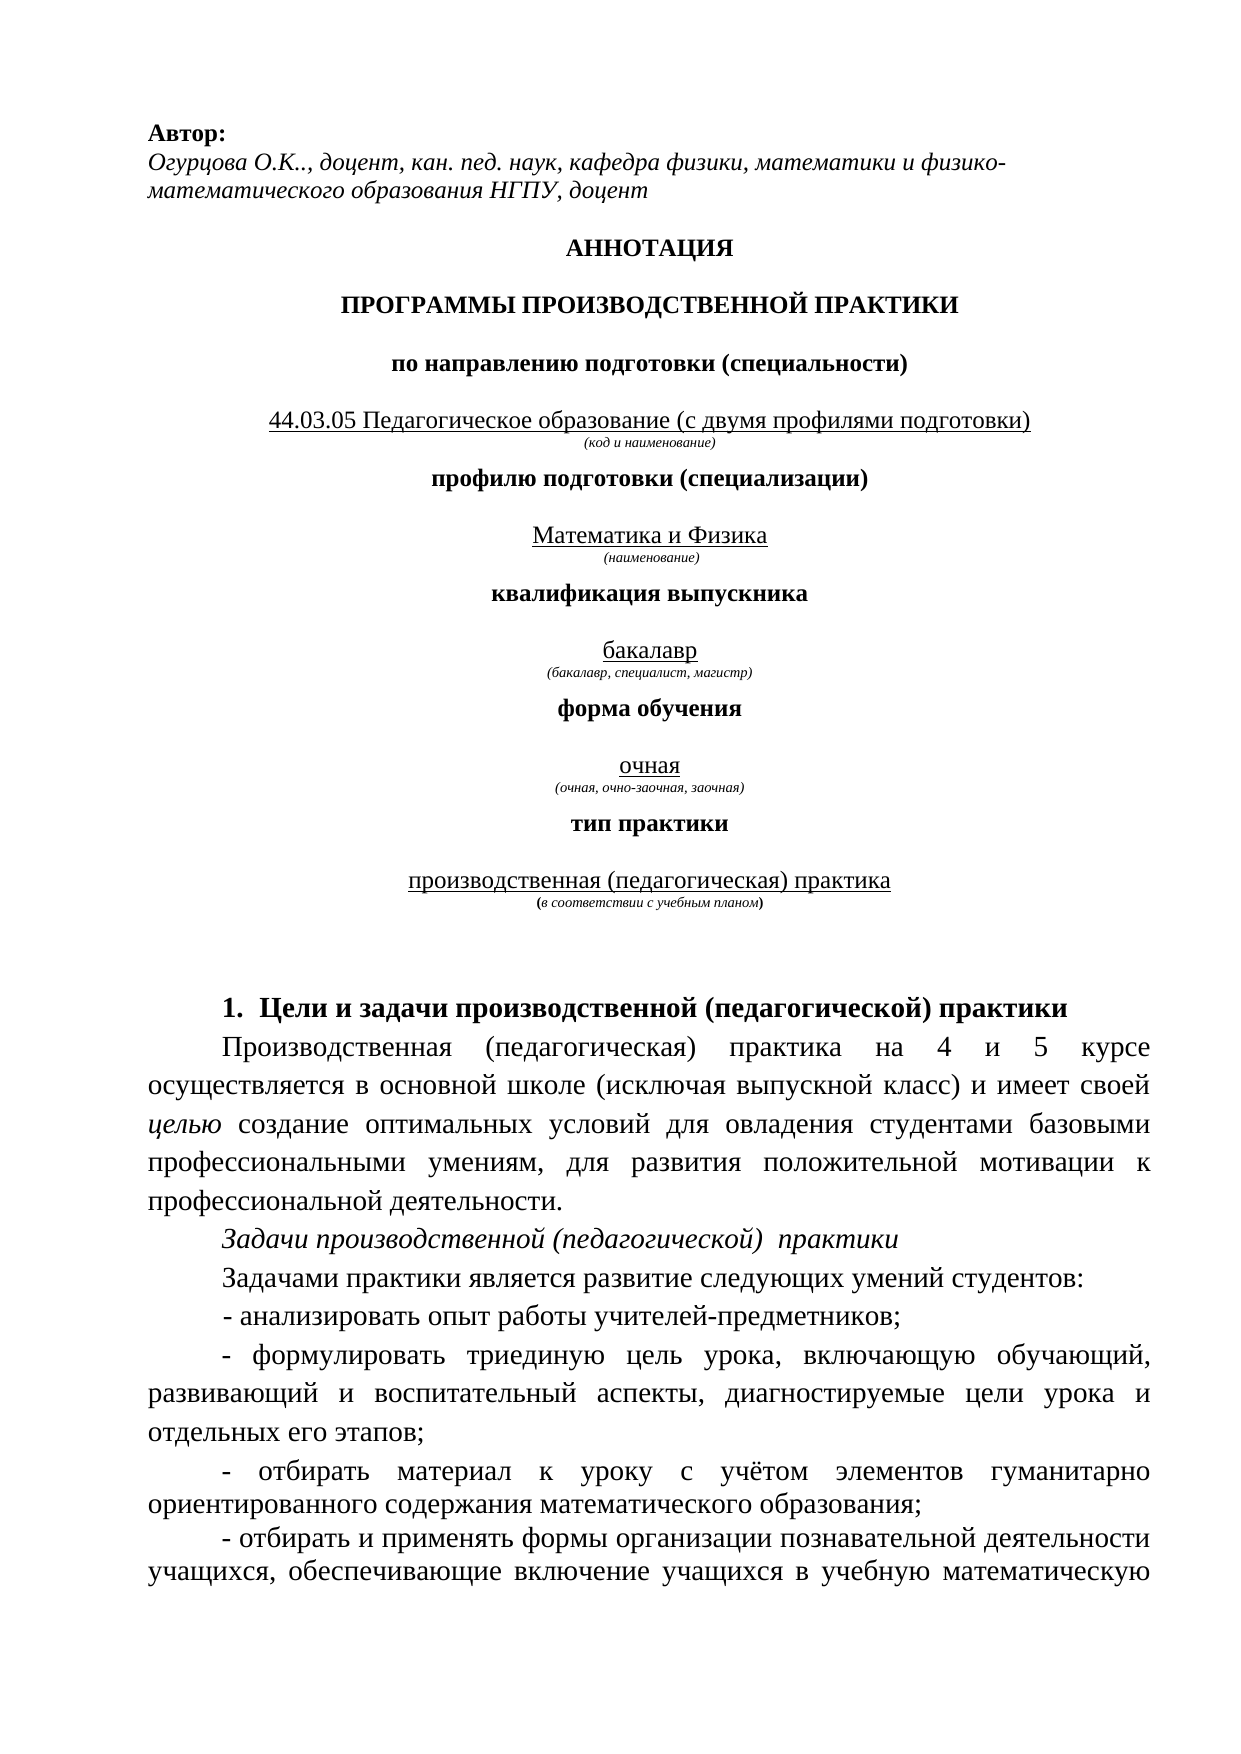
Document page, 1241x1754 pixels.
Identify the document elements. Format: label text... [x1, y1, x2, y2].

text Задачами практики является развитие следующих умений студентов: [148, 1260, 1152, 1293]
text 44.03.05 Педагогическое образование (с двумя профилями подготовки) [148, 406, 1152, 434]
text - отбирать материал к уроку с учётом элементов гуманитарно ориентированного содержания математического образования; [148, 1453, 1152, 1520]
text производственная (педагогическая) практика [148, 866, 1152, 894]
text Автор: [148, 118, 1152, 147]
text (код и наименование) [148, 434, 1152, 463]
text тип практики [148, 808, 1152, 837]
list Цели и задачи производственной (педагогической) практики [222, 990, 1152, 1024]
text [148, 1520, 1152, 1587]
text - формулировать триединую цель урока, включающую обучающий, развивающий и воспитательный аспекты, диагностируемые цели урока и отдельных его этапов; [148, 1337, 1152, 1448]
text бакалавр [148, 636, 1152, 664]
text Огурцова О.К.., доцент, кан. пед. наук, кафедра физики, математики и физико-математического образования НГПУ, доцент [148, 147, 1152, 204]
text Производственная (педагогическая) практика на 4 и 5 курсе осуществляется в основной школе (исключая выпускной класс) и имеет своей целью создание оптимальных условий для овладения студентами базовыми профессиональными умениям, для развития положительной мотивации к профессиональной деятельности. [148, 1029, 1152, 1216]
text Задачи производственной (педагогической) практики [148, 1221, 1152, 1255]
text (очная, очно-заочная, заочная) [148, 779, 1152, 808]
text (в соответствии с учебным планом) [148, 894, 1152, 923]
text по направлению подготовки (специальности) [148, 348, 1152, 377]
text АННОТАЦИЯ [148, 233, 1152, 262]
text - анализировать опыт работы учителей-предметников; [148, 1298, 1152, 1332]
text Математика и Физика [148, 521, 1152, 549]
text (наименование) [148, 549, 1152, 578]
text форма обучения [148, 693, 1152, 722]
text профилю подготовки (специализации) [148, 463, 1152, 492]
text очная [148, 751, 1152, 779]
text квалификация выпускника [148, 578, 1152, 607]
text (бакалавр, специалист, магистр) [148, 664, 1152, 693]
text программЫ ПРОИЗВОДСТВЕННОЙ ПРАКТИКИ [148, 291, 1152, 319]
